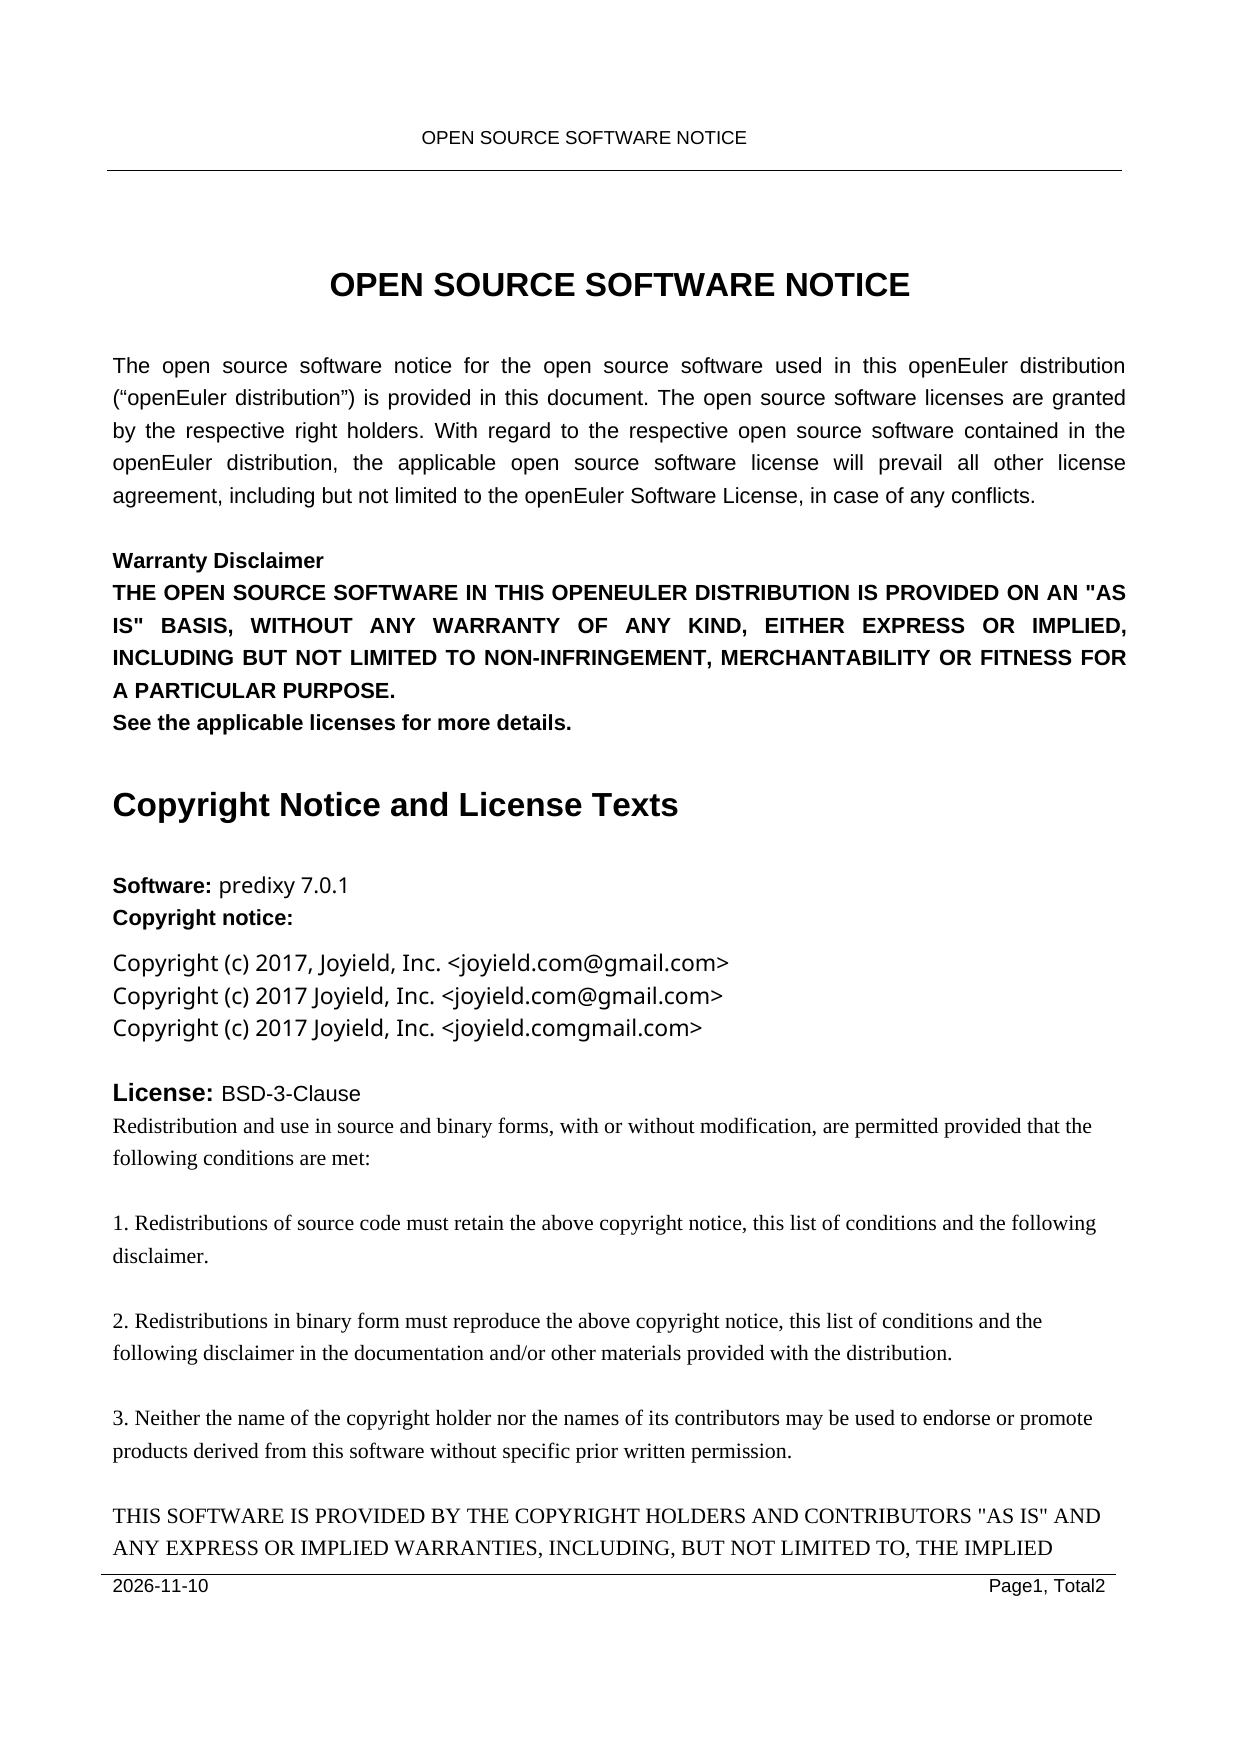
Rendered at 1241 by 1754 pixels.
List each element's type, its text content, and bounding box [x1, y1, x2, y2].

text The open source software notice for the open source software used in this openEuler distribution (“openEuler distribution”) is provided in this document. The open source software licenses are granted by the respective right holders. With regard to the respective open source software contained in the openEuler distribution, the applicable open source software license will prevail all other license agreement, including but not limited to the openEuler Software License, in case of any conflicts. [112, 349, 1128, 511]
text THE OPEN SOURCE SOFTWARE IN THIS OPENEULER DISTRIBUTION IS PROVIDED ON AN "AS IS" BASIS, WITHOUT ANY WARRANTY OF ANY KIND, EITHER EXPRESS OR IMPLIED, INCLUDING BUT NOT LIMITED TO NON-INFRINGEMENT, MERCHANTABILITY OR FITNESS FOR A PARTICULAR PURPOSE. See the applicable licenses for more details. [112, 576, 1128, 739]
text OPEN SOURCE SOFTWARE NOTICE [112, 251, 1128, 316]
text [112, 1109, 1128, 1564]
text License: BSD-3-Clause [112, 1077, 1128, 1109]
title Software: predixy 7.0.1 [112, 869, 1128, 901]
text Copyright Notice and License Texts [112, 771, 1128, 836]
text Warranty Disclaimer [112, 544, 1128, 576]
text Copyright (c) 2017, Joyield, Inc. <joyield.com@gmail.com> Copyright (c) 2017 Joyield, Inc. <joyield.com@gmail.com> Copyright (c) 2017 Joyield, Inc. <joyield.comgmail.com> [112, 947, 1128, 1077]
text Copyright notice: [112, 901, 1128, 934]
